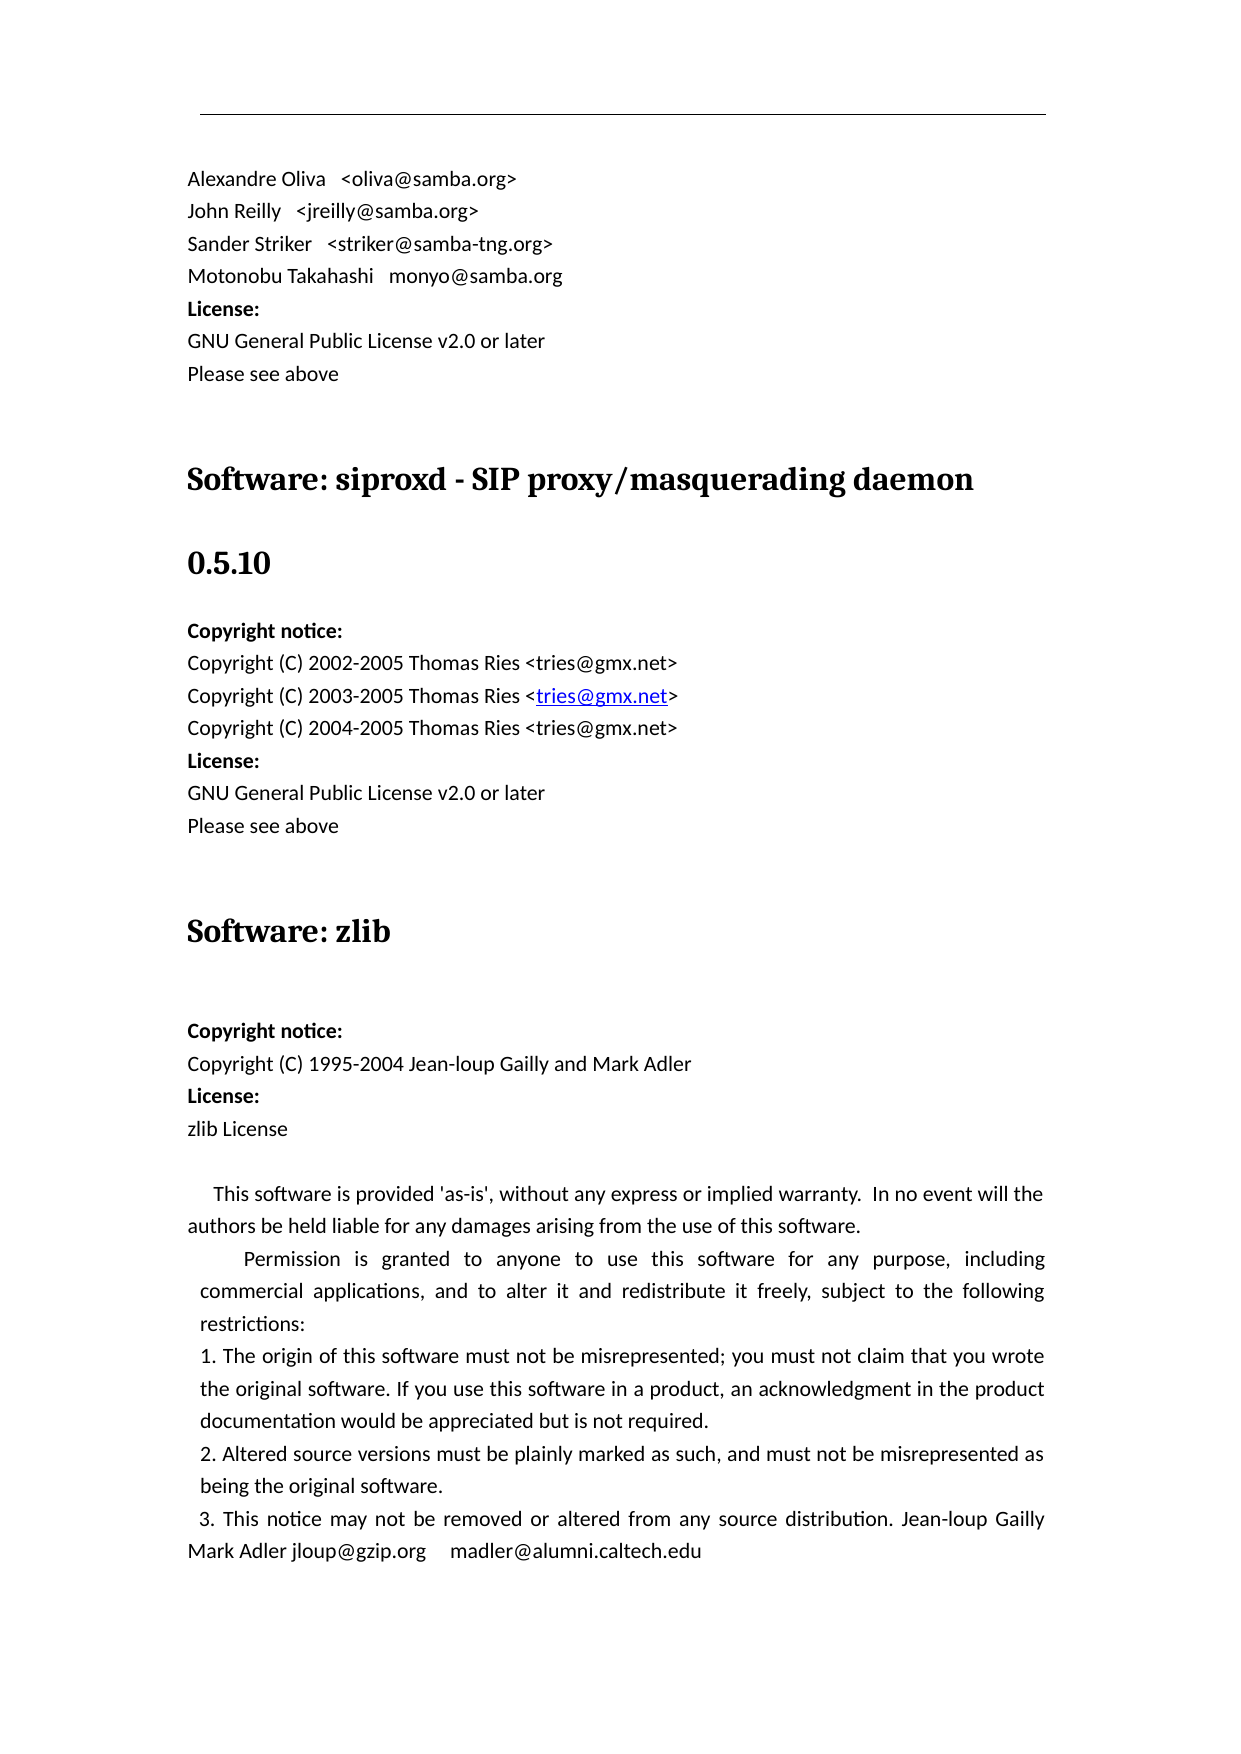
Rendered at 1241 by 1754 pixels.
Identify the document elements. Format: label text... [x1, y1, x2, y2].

text Copyright (C) 1995-2004 Jean-loup Gailly and Mark Adler [187, 1047, 1046, 1079]
text Permission is granted to anyone to use this software for any purpose, including commercial applications, and to alter it and redistribute it freely, subject to the following restrictions: [200, 1242, 1046, 1339]
text 1. The origin of this software must not be misrepresented; you must not claim that you wrote the original software. If you use this software in a product, an acknowledgment in the product documentation would be appreciated but is not required. [200, 1339, 1046, 1437]
text License: [187, 744, 1046, 777]
text Copyright notice: [187, 1014, 1046, 1047]
text GNU General Public License v2.0 or later [187, 324, 1046, 357]
text Copyright (C) 2003-2005 Thomas Ries <tries@gmx.net> [187, 679, 1046, 712]
text 3. This notice may not be removed or altered from any source distribution. Jean-loup Gailly Mark Adler jloup@gzip.org madler@alumni.caltech.edu [187, 1502, 1046, 1567]
text Please see above [187, 357, 1046, 389]
text This software is provided 'as-is', without any express or implied warranty. In no event will the authors be held liable for any damages arising from the use of this software. [187, 1177, 1046, 1242]
subtitle Software: zlib [187, 899, 1046, 964]
text GNU General Public License v2.0 or later [187, 777, 1046, 809]
text Copyright notice: [187, 614, 1046, 647]
text zlib License [187, 1112, 1046, 1144]
text Copyright (C) 2004-2005 Thomas Ries <tries@gmx.net> [187, 712, 1046, 744]
text Motonobu Takahashi monyo@samba.org [187, 259, 1046, 292]
text Please see above [187, 809, 1046, 842]
text John Reilly <jreilly@samba.org> [187, 194, 1046, 227]
text License: [187, 1079, 1046, 1112]
text 2. Altered source versions must be plainly marked as such, and must not be misrepresented as being the original software. [200, 1437, 1046, 1502]
text Copyright (C) 2002-2005 Thomas Ries <tries@gmx.net> [187, 647, 1046, 679]
text Alexandre Oliva <oliva@samba.org> [187, 162, 1046, 194]
subtitle Software: siproxd - SIP proxy/masquerading daemon 0.5.10 [187, 447, 1046, 596]
text Sander Striker <striker@samba-tng.org> [187, 227, 1046, 259]
text License: [187, 292, 1046, 324]
